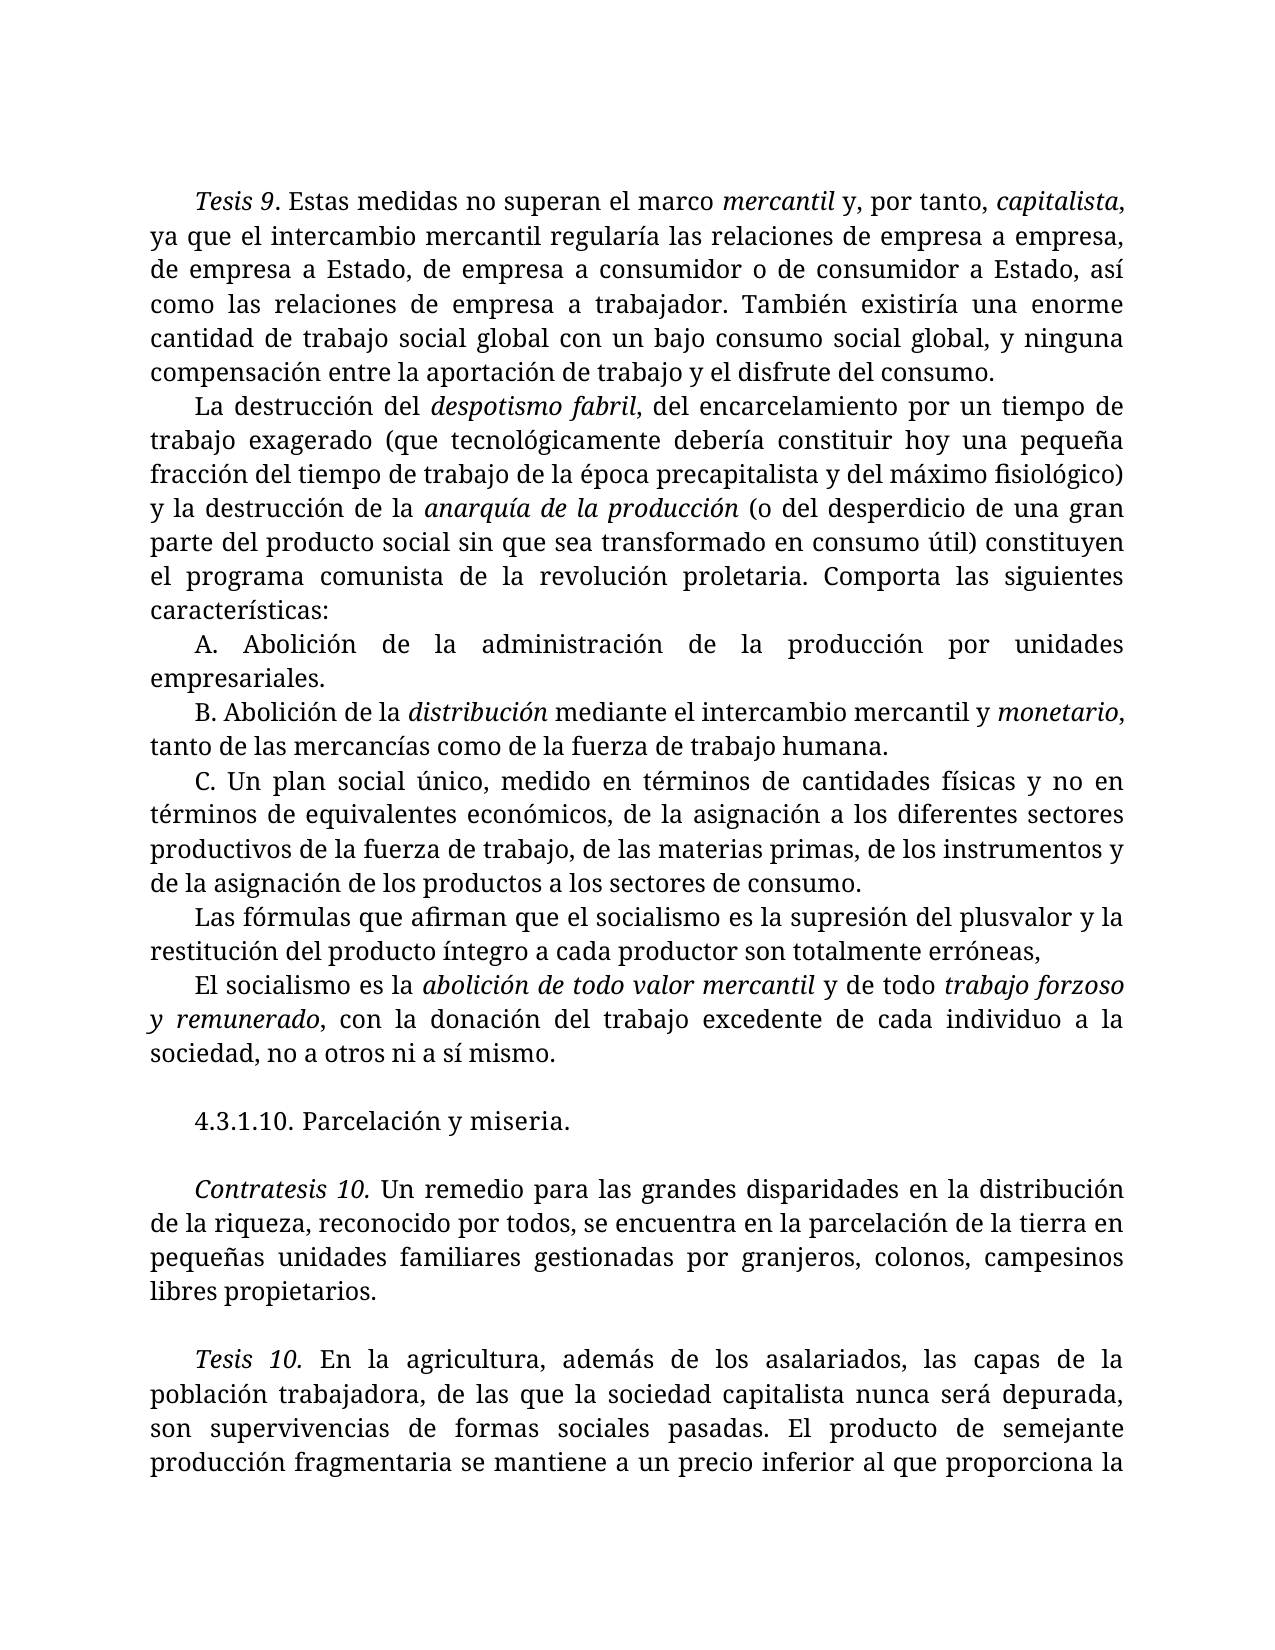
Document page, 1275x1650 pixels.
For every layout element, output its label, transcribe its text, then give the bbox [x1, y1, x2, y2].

text Contratesis 10. Un remedio para las grandes disparidades en la distribución de la riqueza, reconocido por todos, se encuentra en la parcelación de la tierra en pequeñas unidades familiares gestionadas por granjeros, colonos, campesinos libres propietarios. [150, 1172, 1125, 1308]
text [150, 1342, 1125, 1478]
text A. Abolición de la administración de la producción por unidades empresariales. [150, 627, 1125, 695]
text La destrucción del despotismo fabril, del encarcelamiento por un tiempo de trabajo exagerado (que tecnológicamente debería constituir hoy una pequeña fracción del tiempo de trabajo de la época precapitalista y del máximo fisiológico) y la destrucción de la anarquía de la producción (o del desperdicio de una gran parte del producto social sin que sea transformado en consumo útil) constituyen el programa comunista de la revolución proletaria. Comporta las siguientes características: [150, 388, 1125, 627]
text C. Un plan social único, medido en términos de cantidades físicas y no en términos de equivalentes económicos, de la asignación a los diferentes sectores productivos de la fuerza de trabajo, de las materias primas, de los instrumentos y de la asignación de los productos a los sectores de consumo. [150, 763, 1125, 899]
text Β. Abolición de la distribución mediante el intercambio mercantil y monetario, tanto de las mercancías como de la fuerza de trabajo humana. [150, 695, 1125, 763]
text El socialismo es la abolición de todo valor mercantil y de todo trabajo forzoso y remunerado, con la donación del trabajo excedente de cada individuo a la sociedad, no a otros ni a sí mismo. [150, 967, 1125, 1070]
text 4.3.1.10. Parcelación y miseria. [150, 1104, 1125, 1138]
text Las fórmulas que afirman que el socialismo es la supresión del plusvalor y la restitución del producto íntegro a cada productor son totalmente erróneas, [150, 899, 1125, 967]
text Tesis 9. Estas medidas no superan el marco mercantil y, por tanto, capitalista, ya que el intercambio mercantil regularía las relaciones de empresa a empresa, de empresa a Estado, de empresa a consumidor o de consumidor a Estado, así como las relaciones de empresa a trabajador. También existiría una enorme cantidad de trabajo social global con un bajo consumo social global, y ninguna compensación entre la aportación de trabajo y el disfrute del consumo. [150, 184, 1125, 388]
